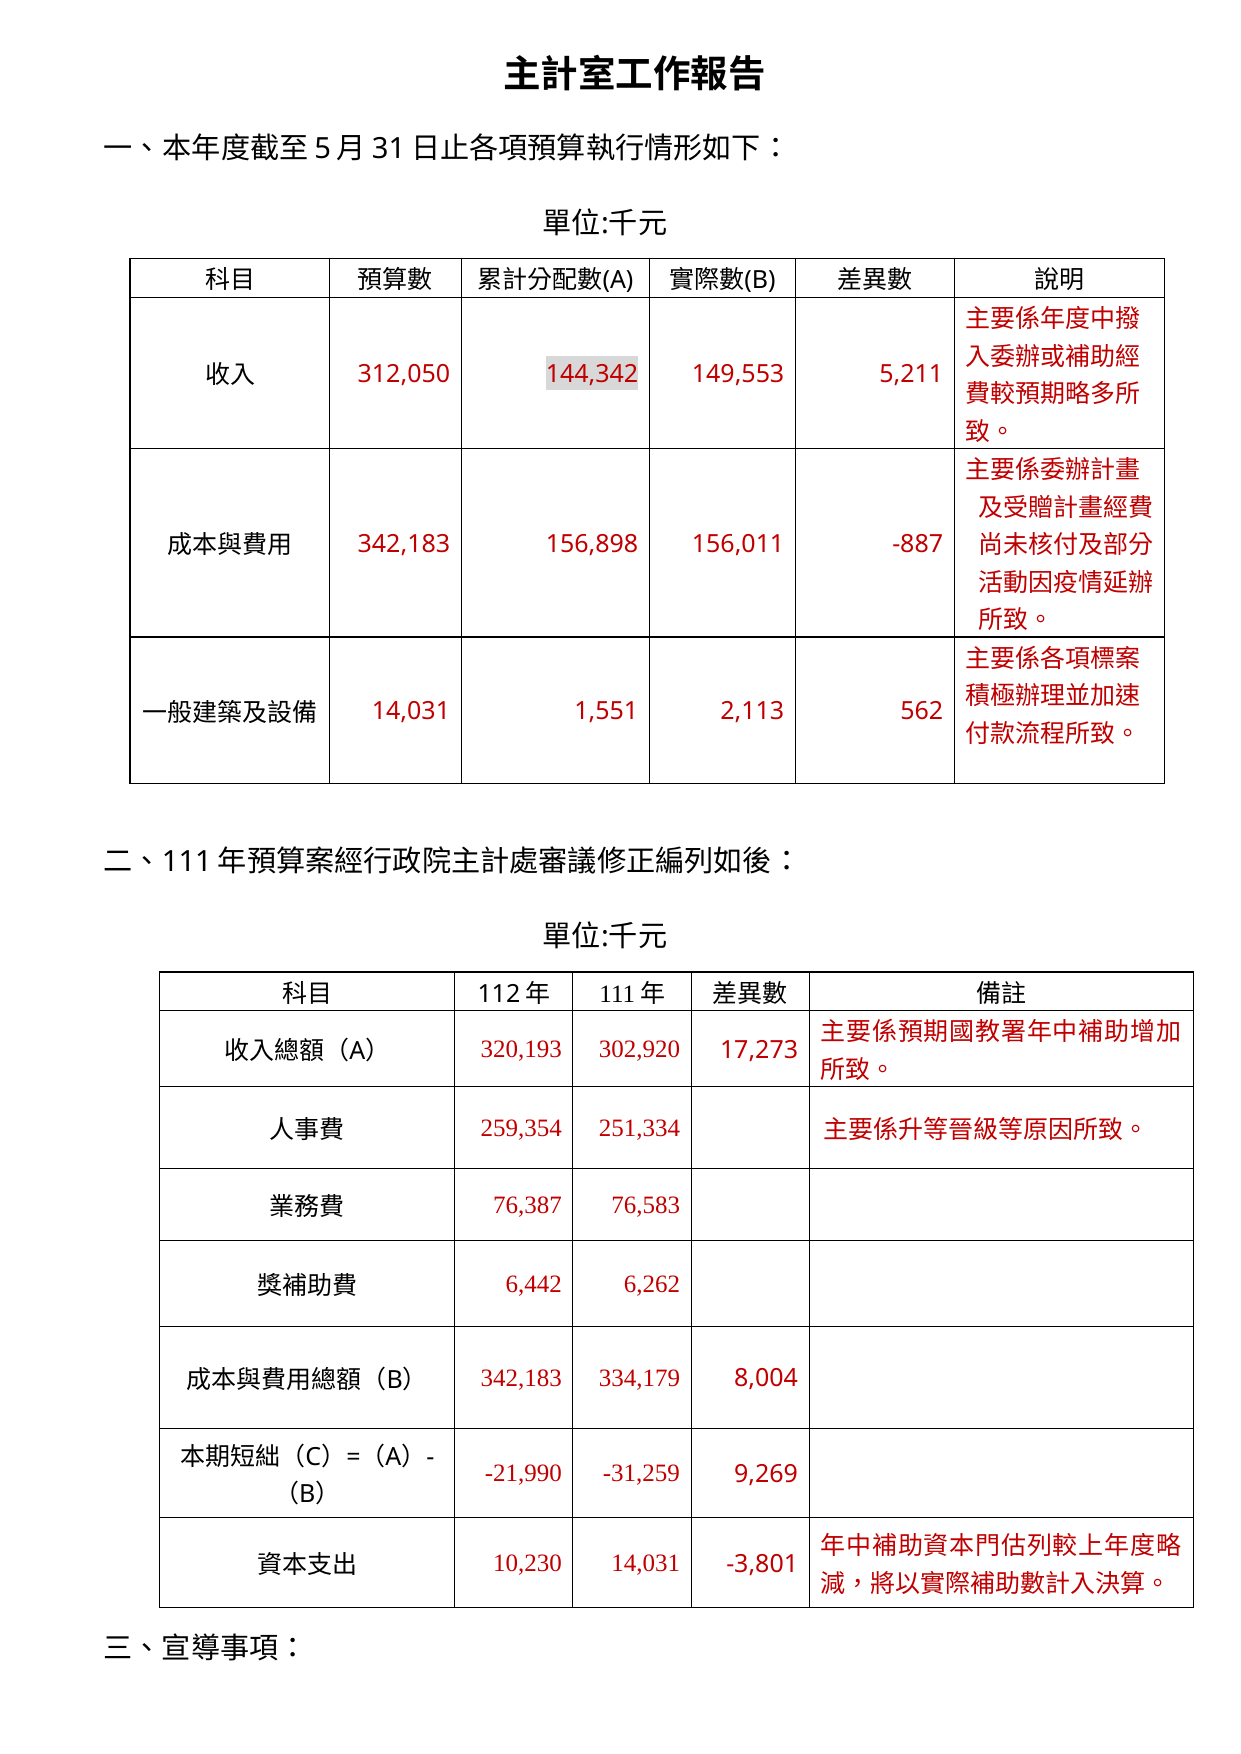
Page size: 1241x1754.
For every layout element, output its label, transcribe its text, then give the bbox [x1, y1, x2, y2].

table_cell 主要係各項標案積極辦理並加速付款流程所致。 [955, 638, 1164, 783]
table_header 備註 [810, 973, 1193, 1010]
table_cell 主要係預期國教署年中補助增加所致。 [810, 1011, 1193, 1086]
list 單位:千元 [178, 896, 1048, 971]
table_cell [810, 1241, 1193, 1326]
text 三、宣導事項： [103, 1608, 1165, 1683]
table_cell 8,004 [692, 1327, 809, 1427]
table_cell 主要係升等晉級等原因所致。 [810, 1087, 1193, 1168]
table_cell 342,183 [455, 1327, 572, 1427]
text 二、111年預算案經行政院主計處審議修正編列如後： [103, 821, 1165, 896]
table_cell 14,031 [573, 1518, 691, 1607]
table_cell 2,113 [650, 638, 795, 783]
table_cell 312,050 [330, 298, 461, 448]
table_cell 334,179 [573, 1327, 691, 1427]
table_cell 年中補助資本門估列較上年度略減，將以實際補助數計入決算。 [810, 1518, 1193, 1607]
table_cell 收入總額（A） [160, 1011, 454, 1086]
table_cell 業務費 [160, 1169, 454, 1240]
table_cell [810, 1429, 1193, 1517]
table_cell 1,551 [462, 638, 649, 783]
table_cell 144,342 [462, 298, 649, 448]
table_cell 人事費 [160, 1087, 454, 1168]
table_cell [810, 1327, 1193, 1427]
table_cell 主要係委辦計畫及受贈計畫經費尚未核付及部分活動因疫情延辦所致。 [955, 449, 1164, 636]
table_cell 6,262 [573, 1241, 691, 1326]
table_cell -31,259 [573, 1429, 691, 1517]
table_header 112年 [455, 973, 572, 1010]
table_header 累計分配數(A) [462, 259, 649, 297]
table_cell [692, 1169, 809, 1240]
table_cell 342,183 [330, 449, 461, 636]
table_cell 主要係年度中撥入委辦或補助經費較預期略多所致。 [955, 298, 1164, 448]
table_cell -887 [796, 449, 954, 636]
table_cell -3,801 [692, 1518, 809, 1607]
table_header 科目 [160, 973, 454, 1010]
table_cell 10,230 [455, 1518, 572, 1607]
table_cell 76,583 [573, 1169, 691, 1240]
text 主計室工作報告 [103, 33, 1165, 108]
table_cell 5,211 [796, 298, 954, 448]
table_header 實際數(B) [650, 259, 795, 297]
table_cell 17,273 [692, 1011, 809, 1086]
table_cell 6,442 [455, 1241, 572, 1326]
list 本年度截至5月31日止各項預算執行情形如下： [103, 108, 1165, 183]
table_header 預算數 [330, 259, 461, 297]
table_cell 149,553 [650, 298, 795, 448]
table_cell 成本與費用總額（B） [160, 1327, 454, 1427]
table_cell 9,269 [692, 1429, 809, 1517]
table_header 差異數 [796, 259, 954, 297]
table_cell 302,920 [573, 1011, 691, 1086]
table_cell 收入 [131, 298, 329, 448]
table_cell 156,898 [462, 449, 649, 636]
table_cell 156,011 [650, 449, 795, 636]
table_header 說明 [955, 259, 1164, 297]
list 單位:千元 [178, 183, 1048, 258]
table_cell 76,387 [455, 1169, 572, 1240]
table_header 科目 [131, 259, 329, 297]
table_cell [692, 1241, 809, 1326]
table_cell 320,193 [455, 1011, 572, 1086]
table_cell [810, 1169, 1193, 1240]
table_cell 562 [796, 638, 954, 783]
table_cell 本期短絀（C）=（A）-（B） [160, 1429, 454, 1517]
table_cell 成本與費用 [131, 449, 329, 636]
table_cell [692, 1087, 809, 1168]
table_cell -21,990 [455, 1429, 572, 1517]
table_cell 259,354 [455, 1087, 572, 1168]
table_header 差異數 [692, 973, 809, 1010]
table_cell 14,031 [330, 638, 461, 783]
table_cell 資本支出 [160, 1518, 454, 1607]
table_header 111年 [573, 973, 691, 1010]
table_cell 251,334 [573, 1087, 691, 1168]
table_cell 一般建築及設備 [131, 638, 329, 783]
table_cell 獎補助費 [160, 1241, 454, 1326]
